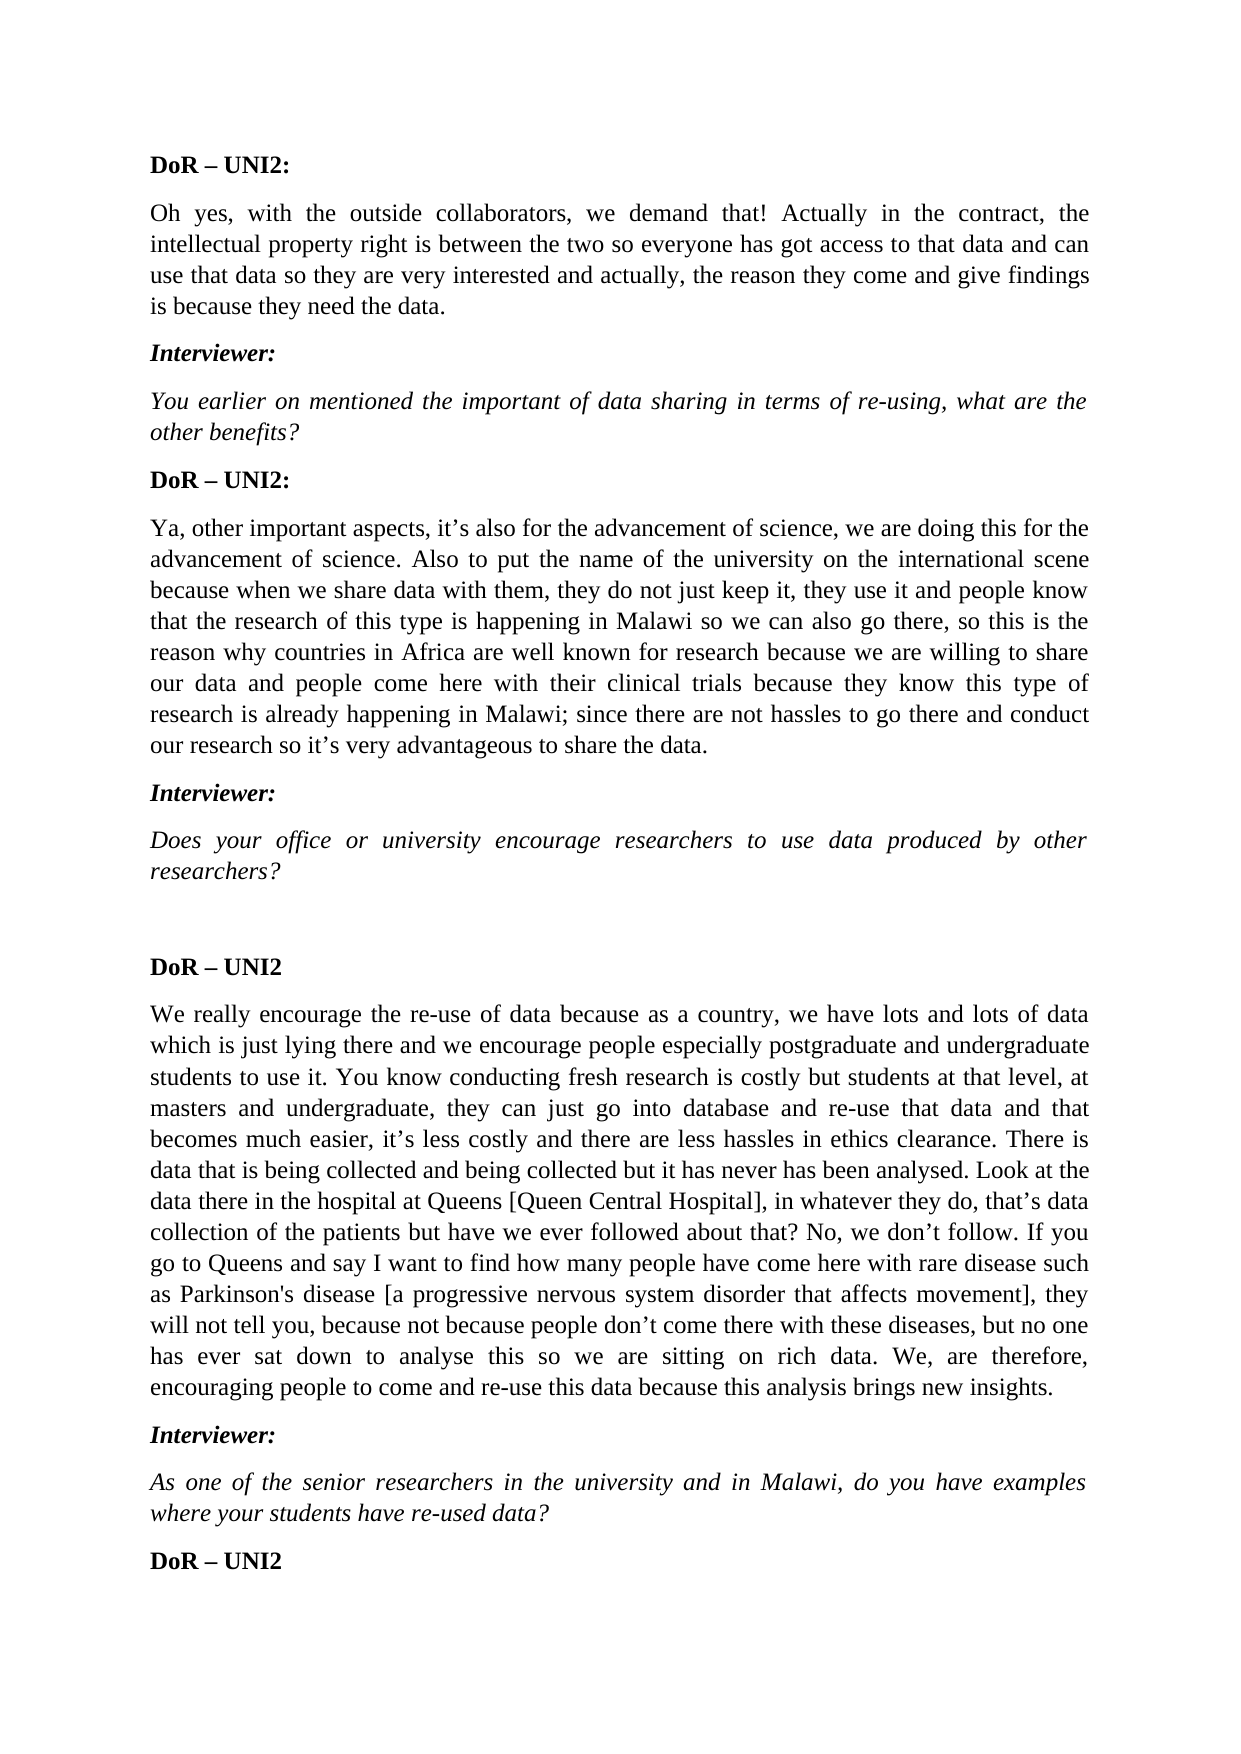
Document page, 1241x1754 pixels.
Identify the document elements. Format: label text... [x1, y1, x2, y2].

text Oh yes, with the outside collaborators, we demand that! Actually in the contract, the intellectual property right is between the two so everyone has got access to that data and can use that data so they are very interested and actually, the reason they come and give findings is because they need the data. [150, 198, 1090, 319]
text Interviewer: [150, 778, 1090, 806]
text DoR – UNI2 [150, 952, 1090, 981]
text Interviewer: [150, 1420, 1090, 1448]
text DoR – UNI2: [150, 150, 1090, 179]
text Interviewer: [150, 338, 1090, 367]
text As one of the senior researchers in the university and in Malawi, do you have examples where your students have re-used data? [150, 1467, 1090, 1527]
text DoR – UNI2 [150, 1546, 1090, 1575]
text Ya, other important aspects, it’s also for the advancement of science, we are doing this for the advancement of science. Also to put the name of the university on the international scene because when we share data with them, they do not just keep it, they use it and people know that the research of this type is happening in Malawi so we can also go there, so this is the reason why countries in Africa are well known for research because we are willing to share our data and people come here with their clinical trials because they know this type of research is already happening in Malawi; since there are not hassles to go there and conduct our research so it’s very advantageous to share the data. [150, 513, 1090, 759]
text You earlier on mentioned the important of data sharing in terms of re-using, what are the other benefits? [150, 386, 1090, 446]
text Does your office or university encourage researchers to use data produced by other researchers? [150, 825, 1090, 885]
text We really encourage the re-use of data because as a country, we have lots and lots of data which is just lying there and we encourage people especially postgraduate and undergraduate students to use it. You know conducting fresh research is costly but students at that level, at masters and undergraduate, they can just go into database and re-use that data and that becomes much easier, it’s less costly and there are less hassles in ethics clearance. There is data that is being collected and being collected but it has never has been analysed. Look at the data there in the hospital at Queens [Queen Central Hospital], in whatever they do, that’s data collection of the patients but have we ever followed about that? No, we don’t follow. If you go to Queens and say I want to find how many people have come here with rare disease such as Parkinson's disease [a progressive nervous system disorder that affects movement], they will not tell you, because not because people don’t come there with these diseases, but no one has ever sat down to analyse this so we are sitting on rich data. We, are therefore, encouraging people to come and re-use this data because this analysis brings new insights. [150, 999, 1090, 1401]
text DoR – UNI2: [150, 465, 1090, 494]
